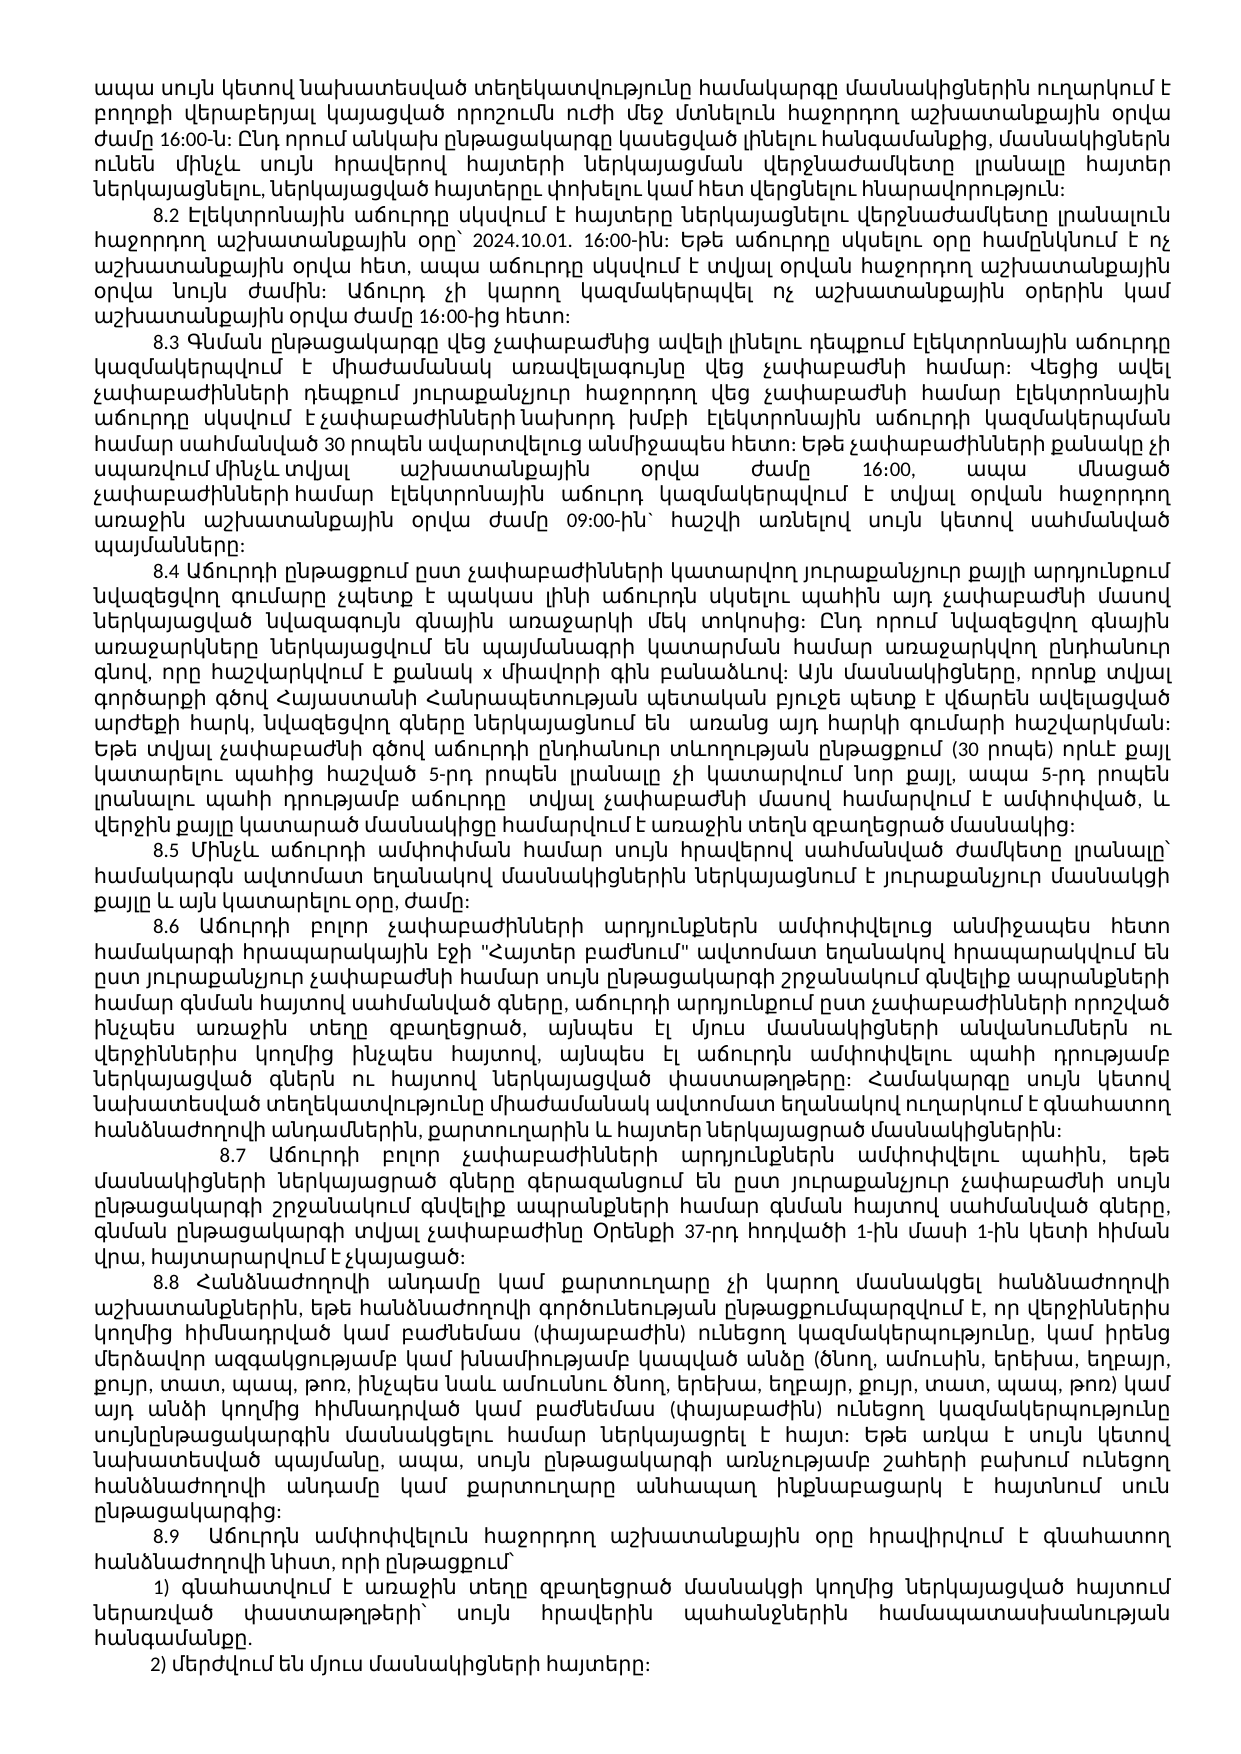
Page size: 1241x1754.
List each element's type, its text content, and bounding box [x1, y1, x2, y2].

text 8.5 Մինչև աճուրդի ամփոփման համար սույն հրավերով սահմանված ժամկետը լրանալը՝ համակարգն ավտոմատ եղանակով մասնակիցներին ներկայացնում է յուրաքանչյուր մասնակցի քայլը և այն կատարելու օրը, ժամը: [94, 837, 1171, 914]
text 8.9 Աճուրդն ամփոփվելուն հաջորդող աշխատանքային օրը հրավիրվում է գնահատող հանձնաժողովի նիստ, որի ընթացքում՝ [94, 1524, 1171, 1574]
text 8.6 Աճուրդի բոլոր չափաբաժինների արդյունքներն ամփոփվելուց անմիջապես հետո համակարգի հրապարակային էջի "Հայտեր բաժնում" ավտոմատ եղանակով հրապարակվում են ըստ յուրաքանչյուր չափաբաժնի համար սույն ընթացակարգի շրջանակում գնվելիք ապրանքների համար գնման հայտով սահմանված գները, աճուրդի արդյունքում ըստ չափաբաժինների որոշված ինչպես առաջին տեղը զբաղեցրած, այնպես էլ մյուս մասնակիցների անվանումներն ու վերջիններիս կողմից ինչպես հայտով, այնպես էլ աճուրդն ամփոփվելու պահի դրությամբ ներկայացված գներն ու հայտով ներկայացված փաստաթղթերը: Համակարգը սույն կետով նախատեսված տեղեկատվությունը միաժամանակ ավտոմատ եղանակով ուղարկում է գնահատող հանձնաժողովի անդամներին, քարտուղարին և հայտեր ներկայացրած մասնակիցներին: [94, 914, 1171, 1142]
text 8.3 Գնման ընթացակարգը վեց չափաբաժնից ավելի լինելու դեպքում էլեկտրոնային աճուրդը կազմակերպվում է միաժամանակ առավելագույնը վեց չափաբաժնի համար: Վեցից ավել չափաբաժինների դեպքում յուրաքանչյուր հաջորդող վեց չափաբաժնի համար էլեկտրոնային աճուրդը սկսվում է չափաբաժինների նախորդ խմբի էլեկտրոնային աճուրդի կազմակերպման համար սահմանված 30 րոպեն ավարտվելուց անմիջապես հետո: Եթե չափաբաժինների քանակը չի սպառվում մինչև տվյալ աշխատանքային օրվա ժամը 16։00, ապա մնացած չափաբաժինների համար էլեկտրոնային աճուրդ կազմակերպվում է տվյալ օրվան հաջորդող առաջին աշխատանքային օրվա ժամը 09:00-ին` հաշվի առնելով սույն կետով սահմանված պայմանները: [94, 329, 1171, 558]
text 1) գնահատվում է առաջին տեղը զբաղեցրած մասնակցի կողմից ներկայացված հայտում ներառված փաստաթղթերի՝ սույն հրավերին պահանջներին համապատասխանության հանգամանքը. [94, 1574, 1171, 1651]
text 8.2 Էլեկտրոնային աճուրդը սկսվում է հայտերը ներկայացնելու վերջնաժամկետը լրանալուն հաջորդող աշխատանքային օրը՝ 2024.10.01. 16:00 -ին: Եթե աճուրդը սկսելու օրը համընկնում է ոչ աշխատանքային օրվա հետ, ապա աճուրդը սկսվում է տվյալ օրվան հաջորդող աշխատանքային օրվա նույն ժամին: Աճուրդ չի կարող կազմակերպվել ոչ աշխատանքային օրերին կամ աշխատանքային օրվա ժամը 16։00-ից հետո: [94, 202, 1171, 329]
text 8.7 Աճուրդի բոլոր չափաբաժինների արդյունքներն ամփոփվելու պահին, եթե մասնակիցների ներկայացրած գները գերազանցում են ըստ յուրաքանչյուր չափաբաժնի սույն ընթացակարգի շրջանակում գնվելիք ապրանքների համար գնման հայտով սահմանված գները, գնման ընթացակարգի տվյալ չափաբաժինը Օրենքի 37-րդ հոդվածի 1-ին մասի 1-ին կետի հիման վրա, հայտարարվում է չկայացած: [94, 1142, 1171, 1269]
text 8.8 Հանձնաժողովի անդամը կամ քարտուղարը չի կարող մասնակցել հանձնաժողովի աշխատանքներին, եթե հանձնաժողովի գործունեության ընթացքումպարզվում է, որ վերջիններիս կողմից հիմնադրված կամ բաժնեմաս (փայաբաժին) ունեցող կազմակերպությունը, կամ իրենց մերձավոր ազգակցությամբ կամ խնամիությամբ կապված անձը (ծնող, ամուսին, երեխա, եղբայր, քույր, տատ, պապ, թոռ, ինչպես նաև ամուսնու ծնող, երեխա, եղբայր, քույր, տատ, պապ, թոռ) կամ այդ անձի կողմից հիմնադրված կամ բաժնեմաս (փայաբաժին) ունեցող կազմակերպությունը սույնընթացակարգին մասնակցելու համար ներկայացրել է հայտ: Եթե առկա է սույն կետով նախատեսված պայմանը, ապա, սույն ընթացակարգի առնչությամբ շահերի բախում ունեցող հանձնաժողովի անդամը կամ քարտուղարը անհապաղ ինքնաբացարկ է հայտնում սուն ընթացակարգից: [94, 1269, 1171, 1524]
text 2) մերժվում են մյուս մասնակիցների հայտերը: [94, 1651, 1171, 1676]
text 8.4 Աճուրդի ընթացքում ըստ չափաբաժինների կատարվող յուրաքանչյուր քայլի արդյունքում նվազեցվող գումարը չպետք է պակաս լինի աճուրդն սկսելու պահին այդ չափաբաժնի մասով ներկայացված նվազագույն գնային առաջարկի մեկ տոկոսից: Ընդ որում նվազեցվող գնային առաջարկները ներկայացվում են պայմանագրի կատարման համար առաջարկվող ընդհանուր գնով, որը հաշվարկվում է քանակ x միավորի գին բանաձևով: Այն մասնակիցները, որոնք տվյալ գործարքի գծով Հայաստանի Հանրապետության պետական բյուջե պետք է վճարեն ավելացված արժեքի հարկ, նվազեցվող գները ներկայացնում են առանց այդ հարկի գումարի հաշվարկման: Եթե տվյալ չափաբաժնի գծով աճուրդի ընդհանուր տևողության ընթացքում (30 րոպե) որևէ քայլ կատարելու պահից հաշված 5-րդ րոպեն լրանալը չի կատարվում նոր քայլ, ապա 5-րդ րոպեն լրանալու պահի դրությամբ աճուրդը տվյալ չափաբաժնի մասով համարվում է ամփոփված, և վերջին քայլը կատարած մասնակիցը համարվում է առաջին տեղն զբաղեցրած մասնակից: [94, 558, 1171, 837]
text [94, 75, 1171, 202]
